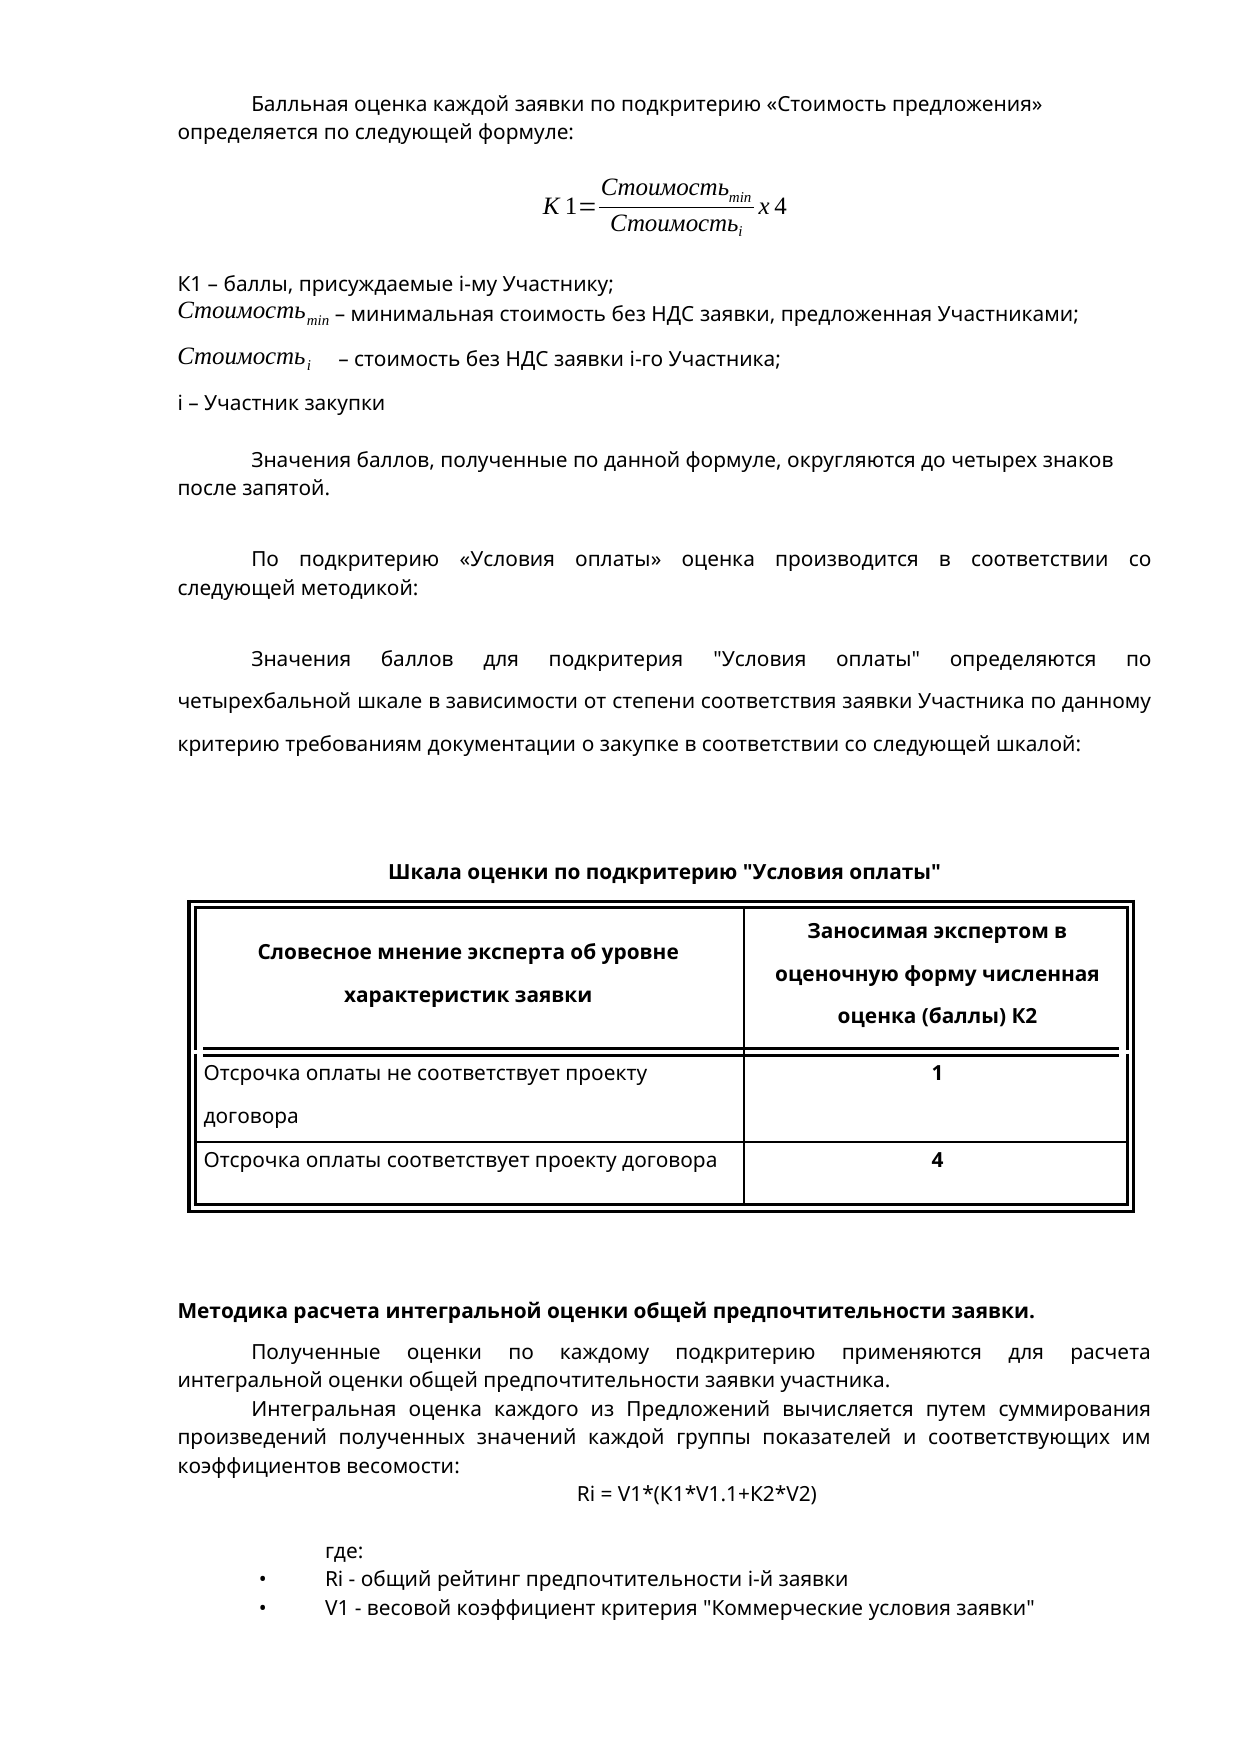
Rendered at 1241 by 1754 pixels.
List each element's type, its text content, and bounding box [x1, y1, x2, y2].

text – минимальная стоимость без НДС заявки, предложенная Участниками; [177, 297, 1152, 328]
text Значения баллов для подкритерия "Условия оплаты" определяются по четырехбальной шкале в зависимости от степени соответствия заявки Участника по данному критерию требованиям документации о закупке в соответствии со следующей шкалой: [177, 644, 1152, 758]
table_cell 4 [745, 1143, 1126, 1203]
text К1 – баллы, присуждаемые i-му Участнику; [177, 269, 1152, 297]
text • Ri - общий рейтинг предпочтительности i-й заявки [258, 1564, 1135, 1593]
text Значения баллов, полученные по данной формуле, округляются до четырех знаков после запятой. [177, 445, 1152, 502]
table_cell Отсрочка оплаты не соответствует проекту договора [192, 1047, 743, 1141]
text Интегральная оценка каждого из Предложений вычисляется путем суммирования произведений полученных значений каждой группы показателей и соответствующих им коэффициентов весомости: [177, 1394, 1152, 1479]
table_cell Отсрочка оплаты соответствует проекту договора [197, 1143, 743, 1203]
text • V1 - весовой коэффициент критерия "Коммерческие условия заявки" [258, 1593, 1135, 1621]
text – стоимость без НДС заявки i-го Участника; [177, 343, 1152, 374]
text Ri = V1*(К1*V1.1+К2*V2) [258, 1479, 1135, 1508]
table_cell 1 [745, 1047, 1130, 1141]
text Шкала оценки по подкритерию "Условия оплаты" [177, 857, 1152, 886]
text Методика расчета интегральной оценки общей предпочтительности заявки. [177, 1296, 1152, 1324]
text Полученные оценки по каждому подкритерию применяются для расчета интегральной оценки общей предпочтительности заявки участника. [177, 1337, 1152, 1394]
table_header Заносимая экспертом в оценочную форму численная оценка (баллы) К2 [744, 903, 1130, 1047]
text По подкритерию «Условия оплаты» оценка производится в соответствии со следующей методикой: [177, 544, 1152, 601]
text где: [258, 1536, 1135, 1564]
text i – Участник закупки [177, 388, 1152, 417]
table_header Словесное мнение эксперта об уровне характеристик заявки [192, 903, 744, 1047]
text Балльная оценка каждой заявки по подкритерию «Стоимость предложения» определяется по следующей формуле: [177, 89, 1152, 146]
